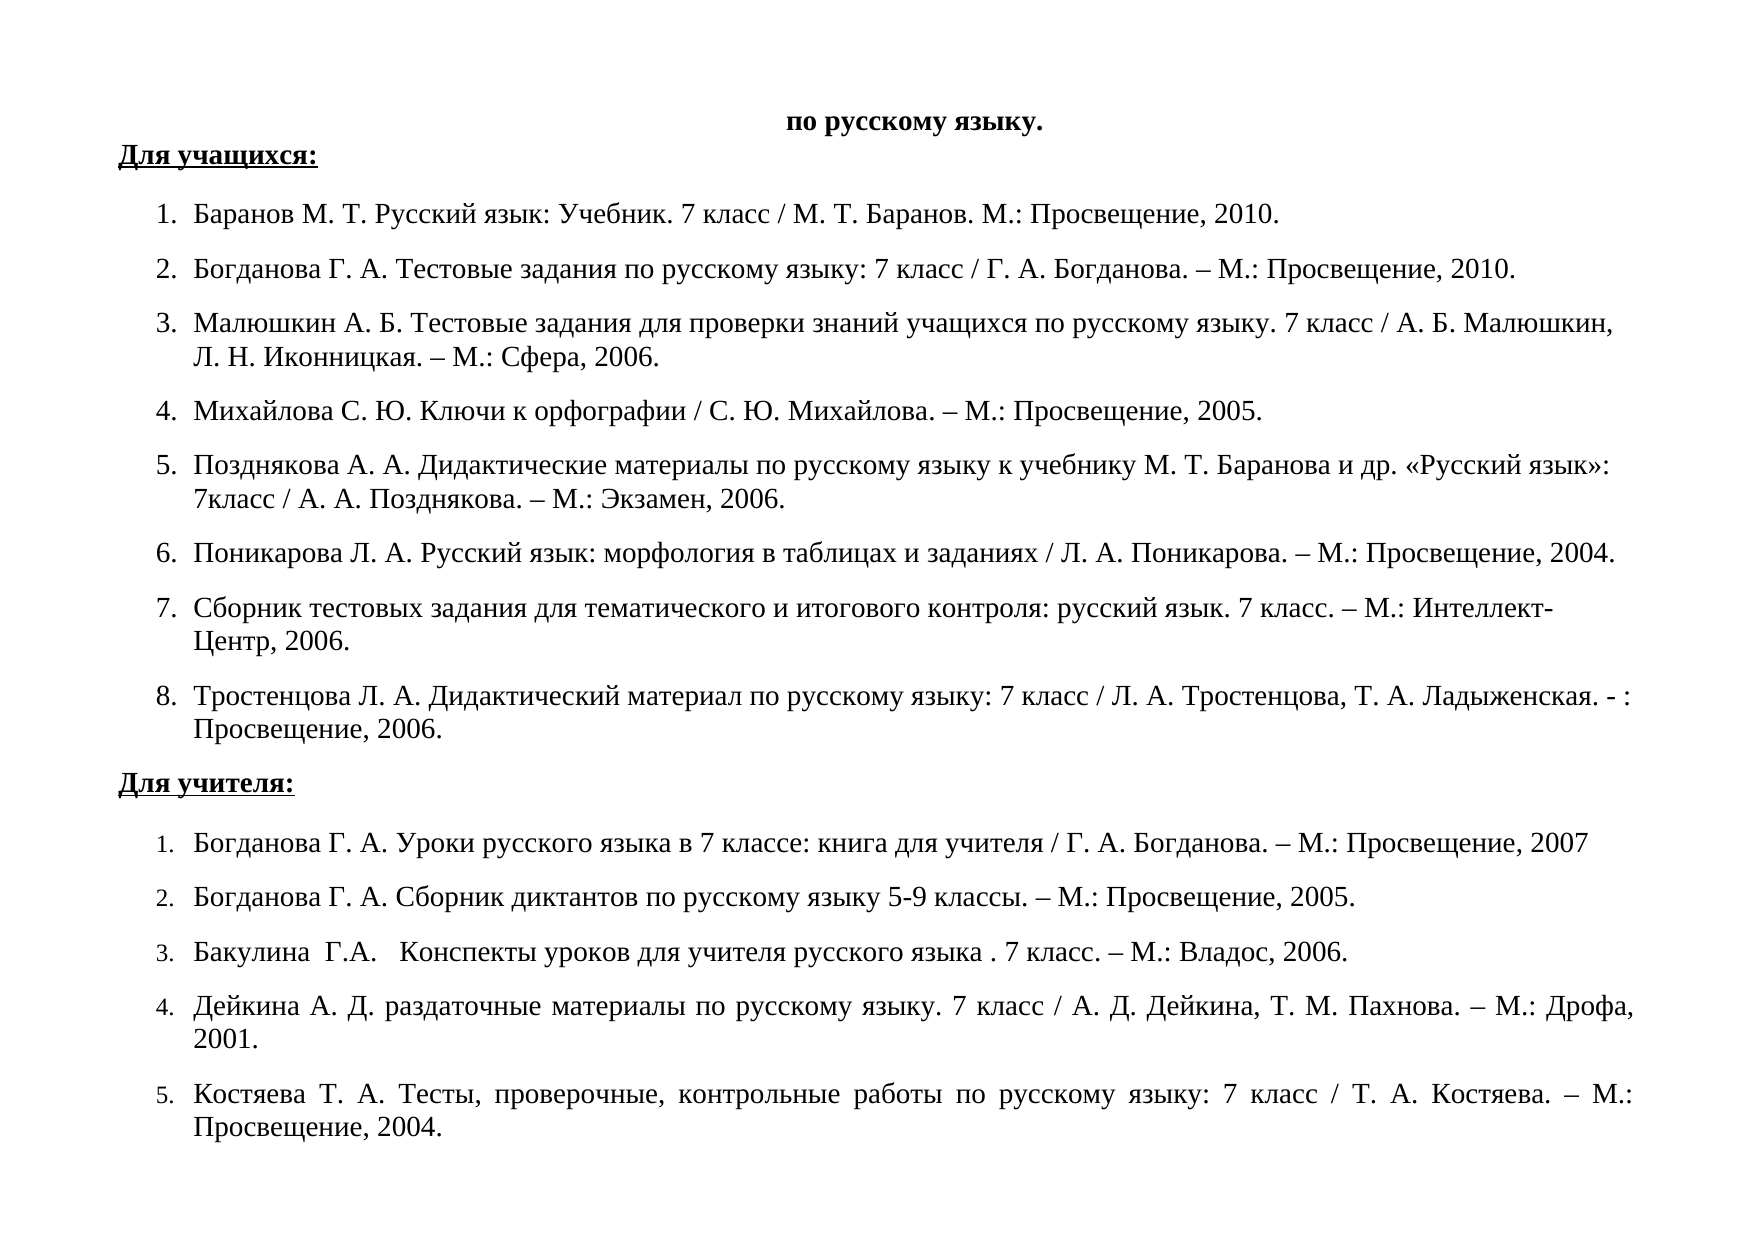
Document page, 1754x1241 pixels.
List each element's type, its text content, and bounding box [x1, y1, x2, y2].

list Баранов М. Т. Русский язык: Учебник. 7 класс / М. Т. Баранов. М.: Просвещение, 2010. [156, 196, 1636, 230]
list Тростенцова Л. А. Дидактический материал по русскому языку: 7 класс / Л. А. Тростенцова, Т. А. Ладыженская. - : Просвещение, 2006. [156, 678, 1636, 745]
text по русскому языку. [193, 103, 1636, 137]
text Для учащихся: [118, 137, 1636, 171]
list Малюшкин А. Б. Тестовые задания для проверки знаний учащихся по русскому языку. 7 класс / А. Б. Малюшкин, Л. Н. Иконницкая. – М.: Сфера, 2006. [156, 305, 1636, 372]
list Богданова Г. А. Тестовые задания по русскому языку: 7 класс / Г. А. Богданова. – М.: Просвещение, 2010. [156, 251, 1636, 284]
list Сборник тестовых задания для тематического и итогового контроля: русский язык. 7 класс. – М.: Интеллект-Центр, 2006. [156, 590, 1636, 657]
list Дейкина А. Д. раздаточные материалы по русскому языку. 7 класс / А. Д. Дейкина, Т. М. Пахнова. – М.: Дрофа, 2001. [156, 988, 1636, 1055]
list Богданова Г. А. Уроки русского языка в 7 классе: книга для учителя / Г. А. Богданова. – М.: Просвещение, 2007 [156, 825, 1636, 858]
list Бакулина Г.А. Конспекты уроков для учителя русского языка . 7 класс. – М.: Владос, 2006. [156, 934, 1636, 967]
list Позднякова А. А. Дидактические материалы по русскому языку к учебнику М. Т. Баранова и др. «Русский язык»: 7класс / А. А. Позднякова. – М.: Экзамен, 2006. [156, 447, 1636, 514]
list Михайлова С. Ю. Ключи к орфографии / С. Ю. Михайлова. – М.: Просвещение, 2005. [156, 393, 1636, 427]
list Костяева Т. А. Тесты, проверочные, контрольные работы по русскому языку: 7 класс / Т. А. Костяева. – М.: Просвещение, 2004. [156, 1076, 1636, 1143]
list Поникарова Л. А. Русский язык: морфология в таблицах и заданиях / Л. А. Поникарова. – М.: Просвещение, 2004. [156, 535, 1636, 569]
text Для учителя: [118, 766, 1636, 799]
list Богданова Г. А. Сборник диктантов по русскому языку 5-9 классы. – М.: Просвещение, 2005. [156, 879, 1636, 913]
